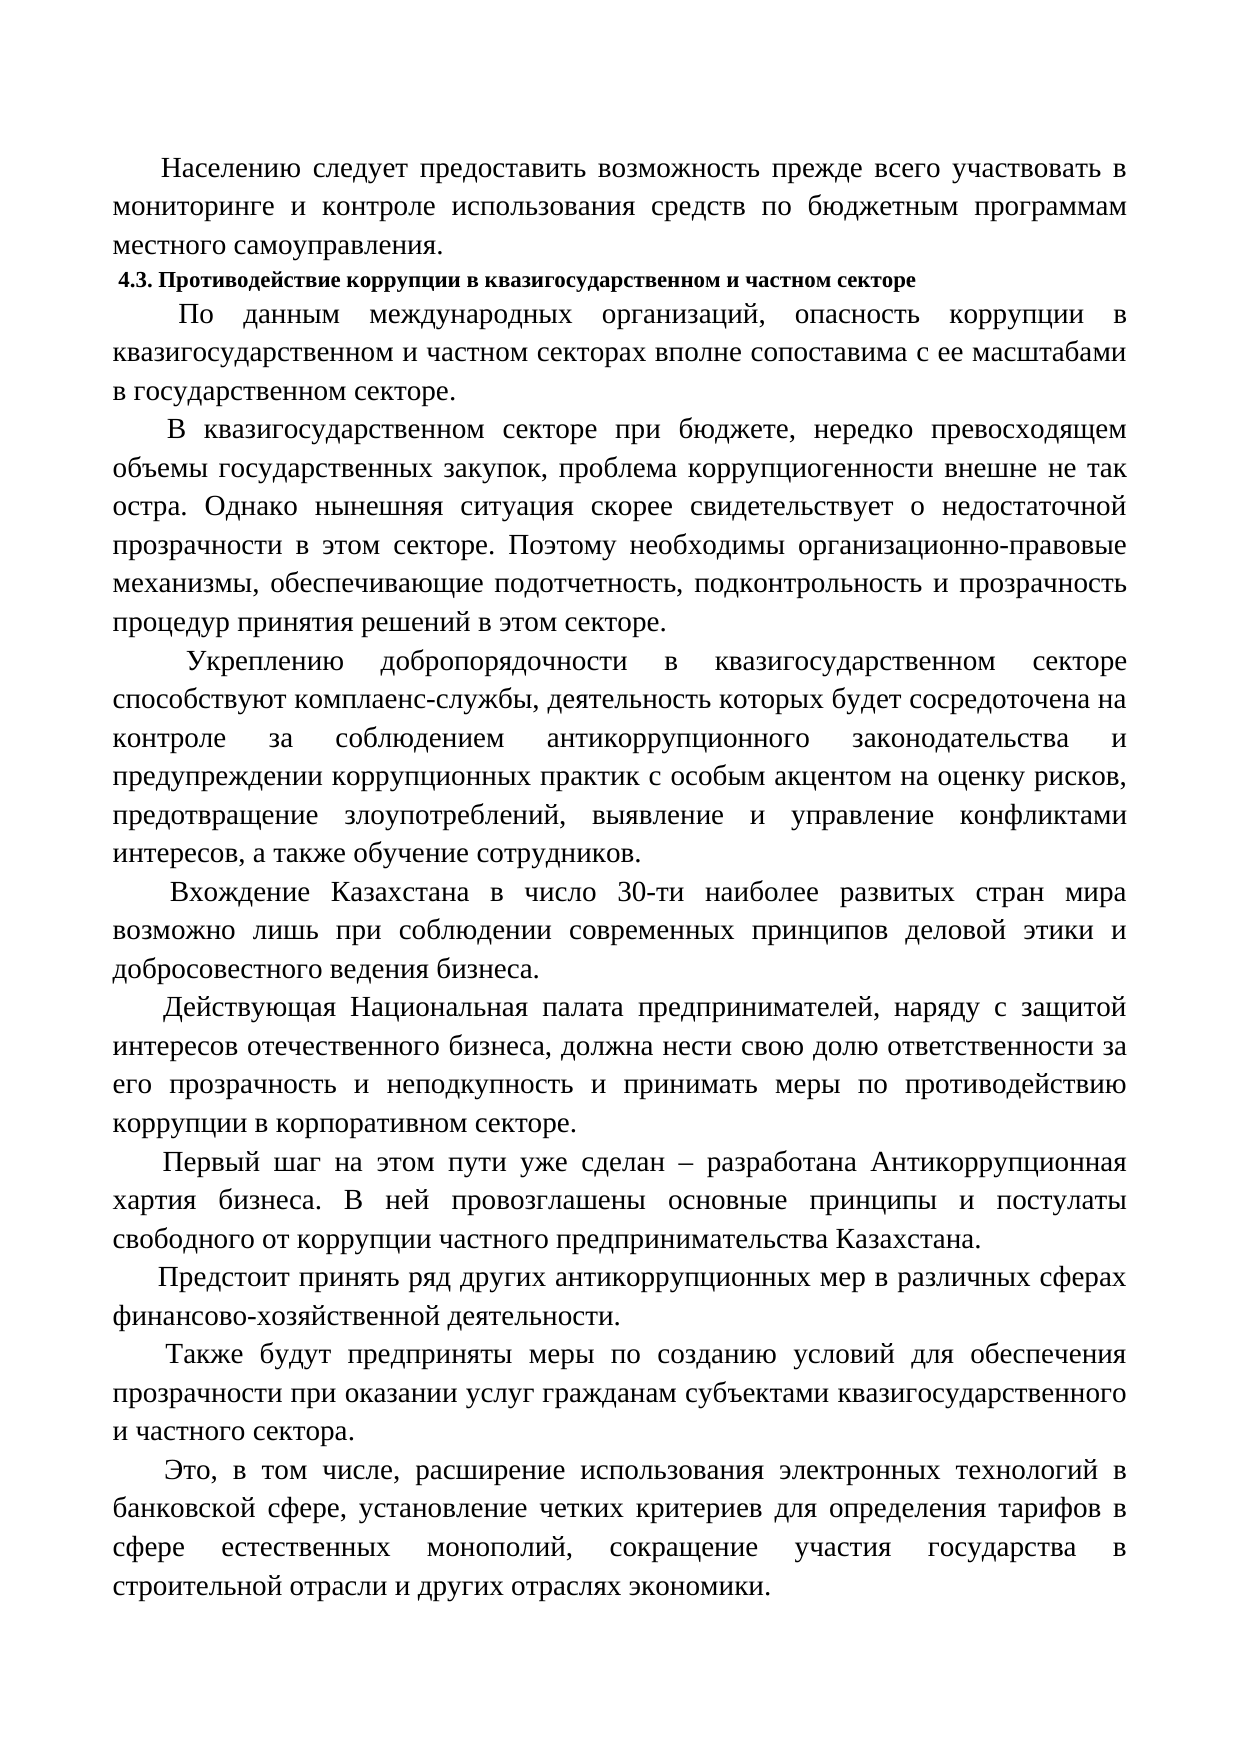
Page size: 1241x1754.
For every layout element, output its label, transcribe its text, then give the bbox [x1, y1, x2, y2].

text Укреплению добропорядочности в квазигосударственном секторе способствуют комплаенс-службы, деятельность которых будет сосредоточена на контроле за соблюдением антикоррупционного законодательства и предупреждении коррупционных практик с особым акцентом на оценку рисков, предотвращение злоупотреблений, выявление и управление конфликтами интересов, а также обучение сотрудников. [112, 643, 1128, 869]
text Это, в том числе, расширение использования электронных технологий в банковской сфере, установление четких критериев для определения тарифов в сфере естественных монополий, сокращение участия государства в строительной отрасли и других отраслях экономики. [112, 1452, 1128, 1601]
text Также будут предприняты меры по созданию условий для обеспечения прозрачности при оказании услуг гражданам субъектами квазигосударственного и частного сектора. [112, 1336, 1128, 1447]
text Вхождение Казахстана в число 30-ти наиболее развитых стран мира возможно лишь при соблюдении современных принципов деловой этики и добросовестного ведения бизнеса. [112, 874, 1128, 984]
text По данным международных организаций, опасность коррупции в квазигосударственном и частном секторах вполне сопоставима с ее масштабами в государственном секторе. [112, 296, 1128, 406]
text 4.3. Противодействие коррупции в квазигосударственном и частном секторе [112, 266, 1128, 292]
text В квазигосударственном секторе при бюджете, нередко превосходящем объемы государственных закупок, проблема коррупциогенности внешне не так остра. Однако нынешняя ситуация скорее свидетельствует о недостаточной прозрачности в этом секторе. Поэтому необходимы организационно-правовые механизмы, обеспечивающие подотчетность, подконтрольность и прозрачность процедур принятия решений в этом секторе. [112, 411, 1128, 638]
text Предстоит принять ряд других антикоррупционных мер в различных сферах финансово-хозяйственной деятельности. [112, 1259, 1128, 1331]
text Первый шаг на этом пути уже сделан – разработана Антикоррупционная хартия бизнеса. В ней провозглашены основные принципы и постулаты свободного от коррупции частного предпринимательства Казахстана. [112, 1144, 1128, 1254]
text Действующая Национальная палата предпринимателей, наряду с защитой интересов отечественного бизнеса, должна нести свою долю ответственности за его прозрачность и неподкупность и принимать меры по противодействию коррупции в корпоративном секторе. [112, 989, 1128, 1139]
text Населению следует предоставить возможность прежде всего участвовать в мониторинге и контроле использования средств по бюджетным программам местного самоуправления. [112, 150, 1128, 261]
